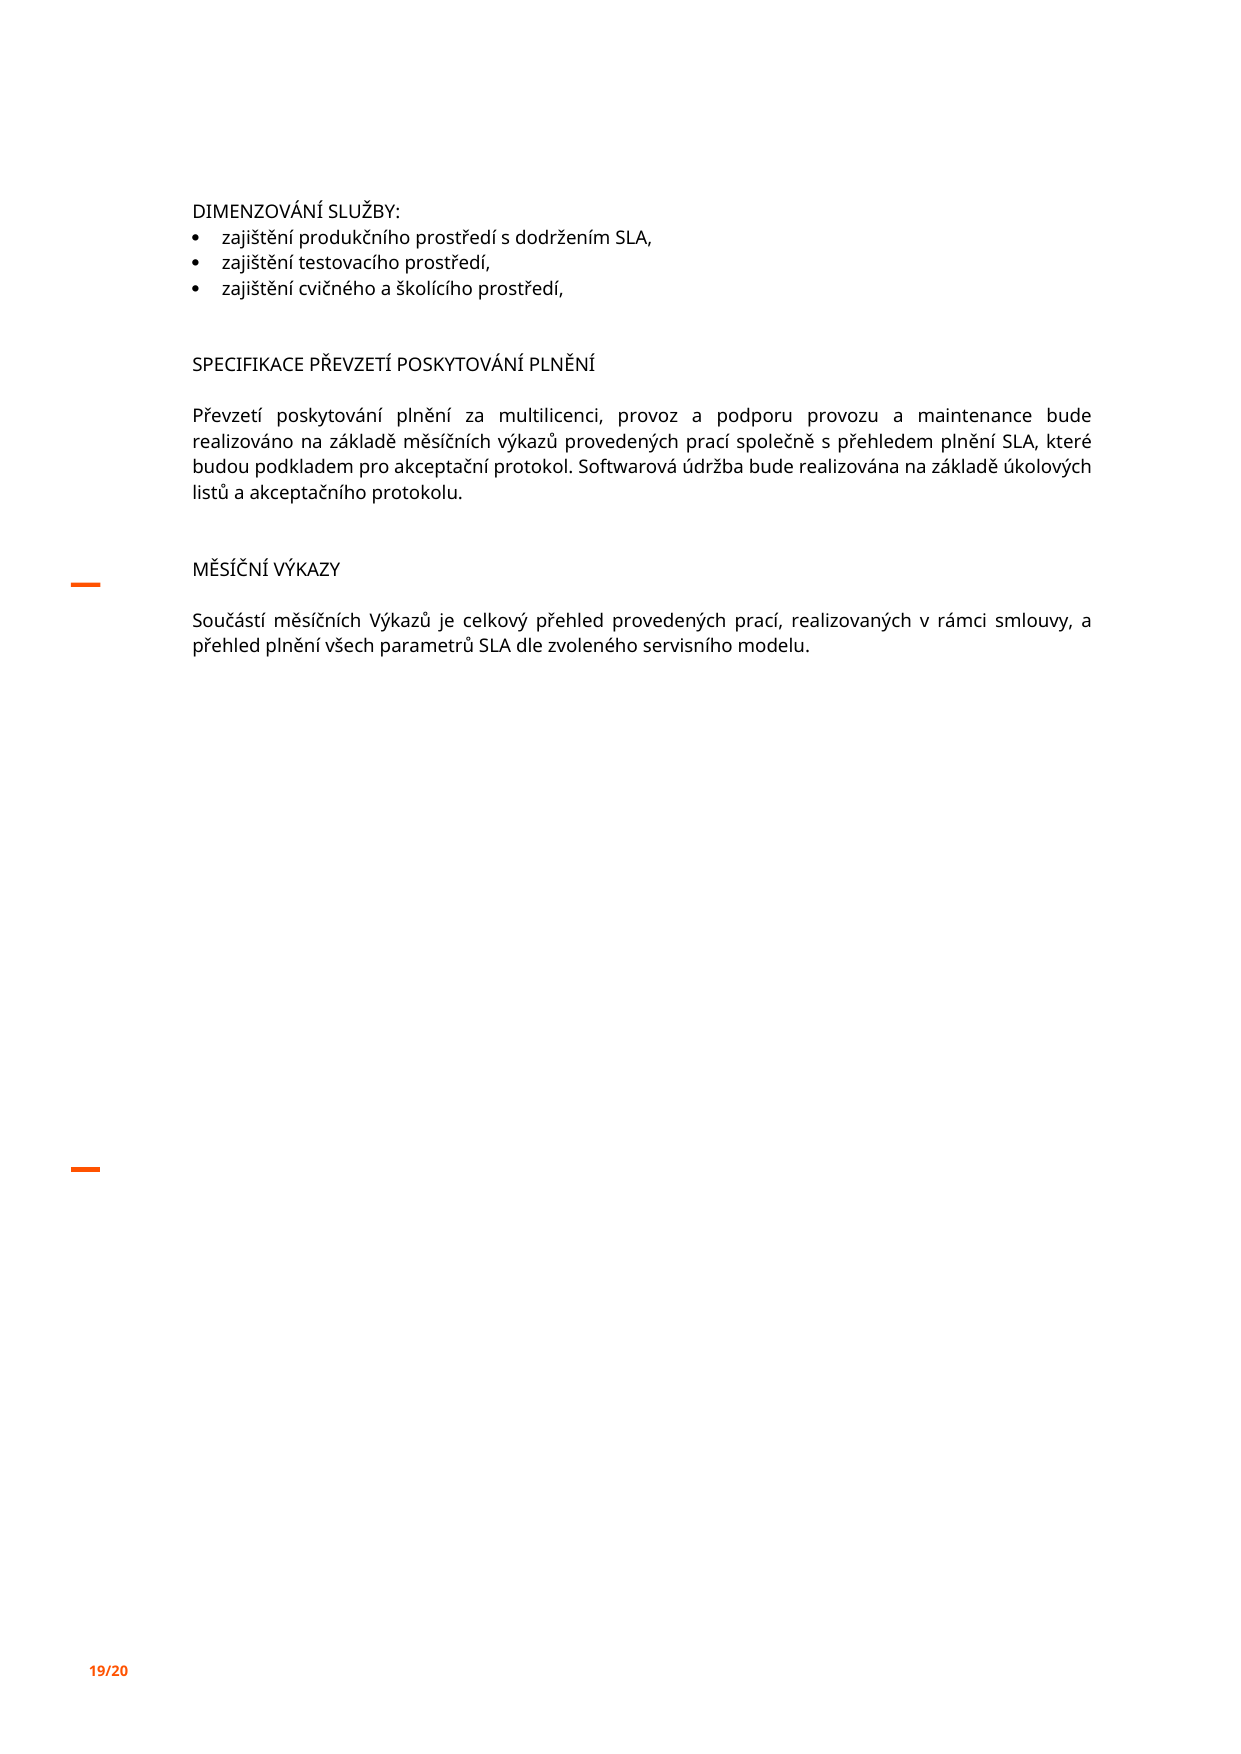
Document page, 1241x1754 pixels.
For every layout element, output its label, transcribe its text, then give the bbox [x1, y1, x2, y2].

text SPECIFIKACE PŘEVZETÍ POSKYTOVÁNÍ PLNĚNÍ [192, 352, 1093, 377]
list zajištění cvičného a školícího prostředí, [192, 275, 1093, 301]
text Součástí měsíčních Výkazů je celkový přehled provedených prací, realizovaných v rámci smlouvy, a přehled plnění všech parametrů SLA dle zvoleného servisního modelu. [192, 607, 1093, 658]
list zajištění produkčního prostředí s dodržením SLA, [192, 224, 1093, 250]
text DIMENZOVÁNÍ SLUŽBY: [192, 199, 1093, 224]
list zajištění testovacího prostředí, [192, 250, 1093, 275]
text MĚSÍČNÍ VÝKAZY [192, 556, 1093, 581]
text Převzetí poskytování plnění za multilicenci, provoz a podporu provozu a maintenance bude realizováno na základě měsíčních výkazů provedených prací společně s přehledem plnění SLA, které budou podkladem pro akceptační protokol. Softwarová údržba bude realizována na základě úkolových listů a akceptačního protokolu. [192, 403, 1093, 505]
